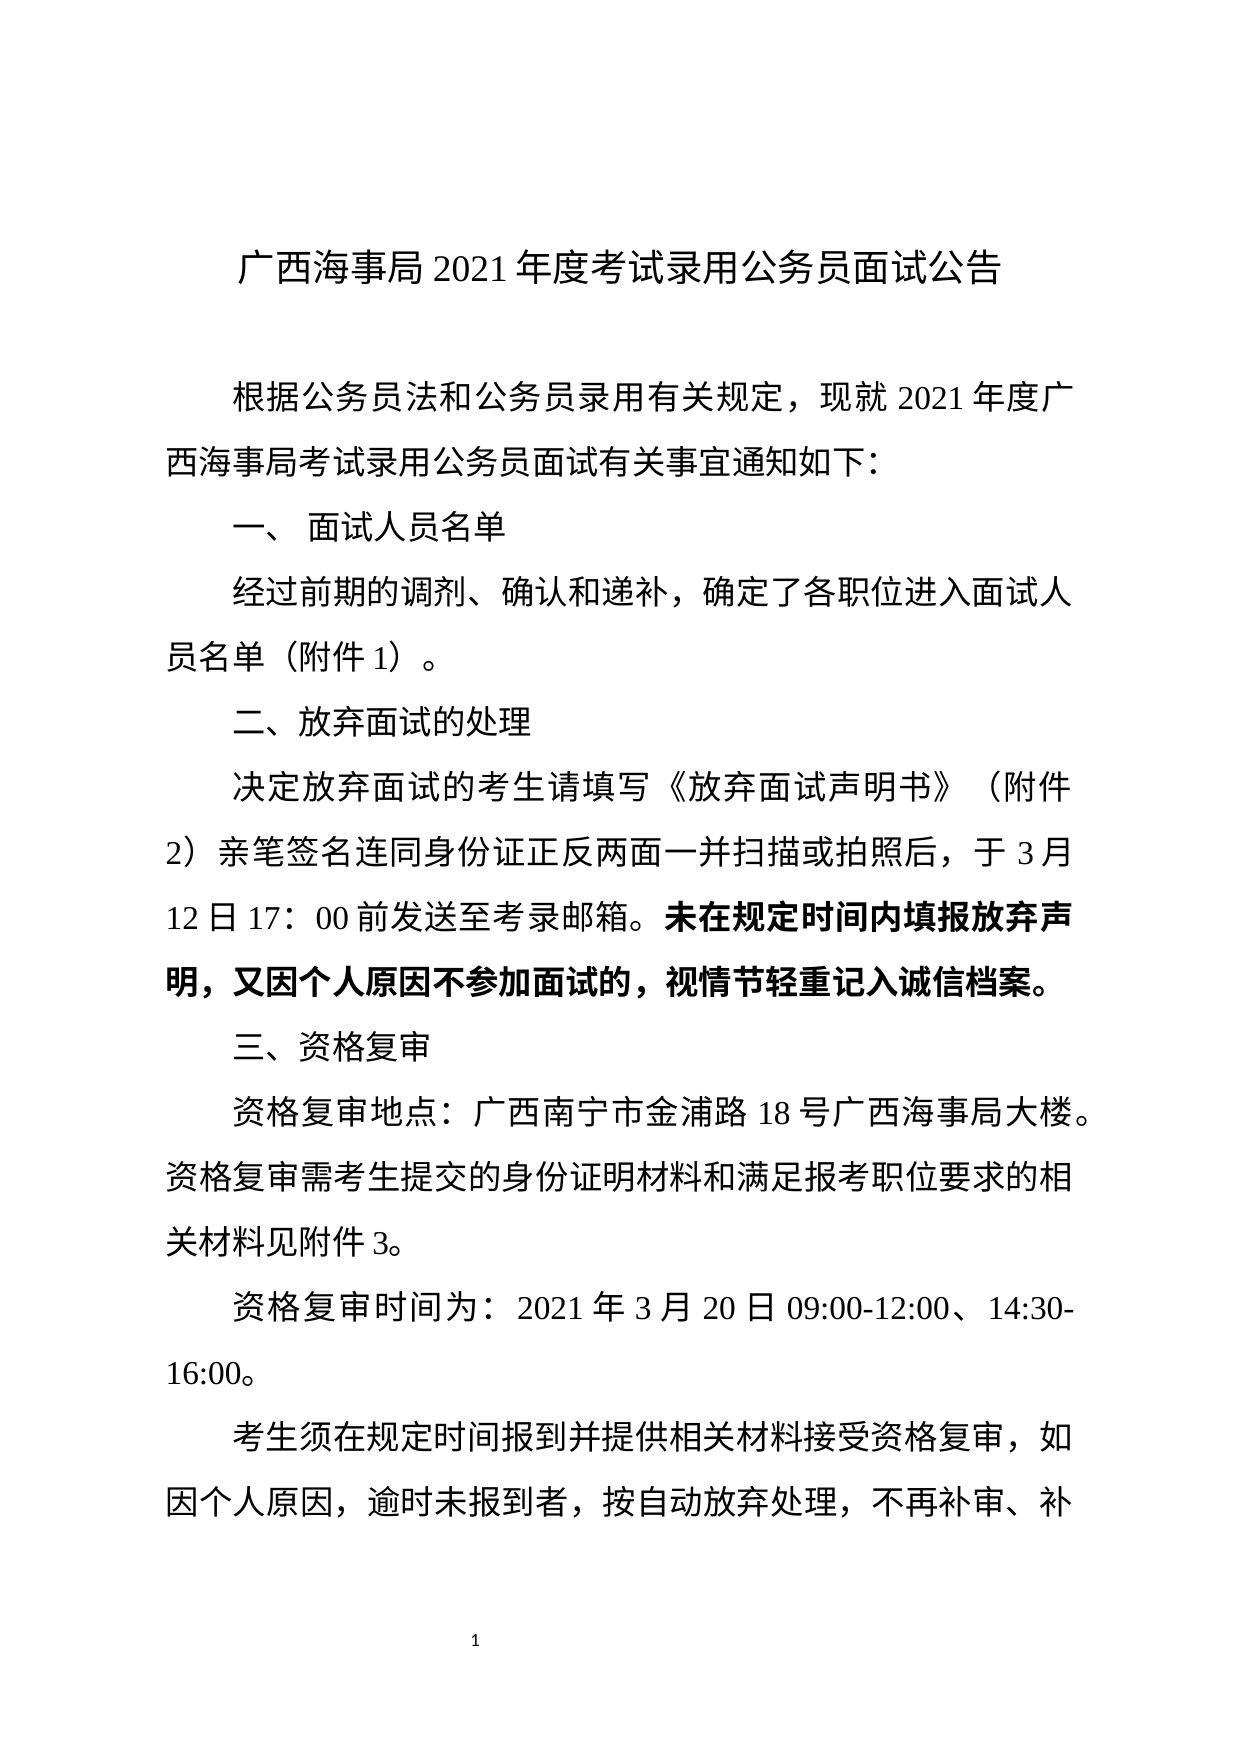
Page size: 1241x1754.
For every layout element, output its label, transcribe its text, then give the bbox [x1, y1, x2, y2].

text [165, 1403, 1075, 1533]
text 资格复审地点：广西南宁市金浦路18号广西海事局大楼。资格复审需考生提交的身份证明材料和满足报考职位要求的相关材料见附件3。 [165, 1078, 1075, 1273]
text 决定放弃面试的考生请填写《放弃面试声明书》（附件2）亲笔签名连同身份证正反两面一并扫描或拍照后，于3月12日17：00前发送至考录邮箱。未在规定时间内填报放弃声明，又因个人原因不参加面试的，视情节轻重记入诚信档案。 [165, 753, 1075, 1013]
text 经过前期的调剂、确认和递补，确定了各职位进入面试人员名单（附件1）。 [165, 558, 1075, 688]
text 广西海事局2021年度考试录用公务员面试公告 [165, 233, 1075, 298]
list 资格复审 [165, 1013, 1075, 1078]
text 根据公务员法和公务员录用有关规定，现就2021年度广西海事局考试录用公务员面试有关事宜通知如下： [165, 363, 1075, 493]
list 面试人员名单 [232, 493, 1075, 558]
list 放弃面试的处理 [165, 688, 1075, 753]
text 资格复审时间为：2021年3月20日09:00-12:00、14:30-16:00。 [165, 1273, 1075, 1403]
